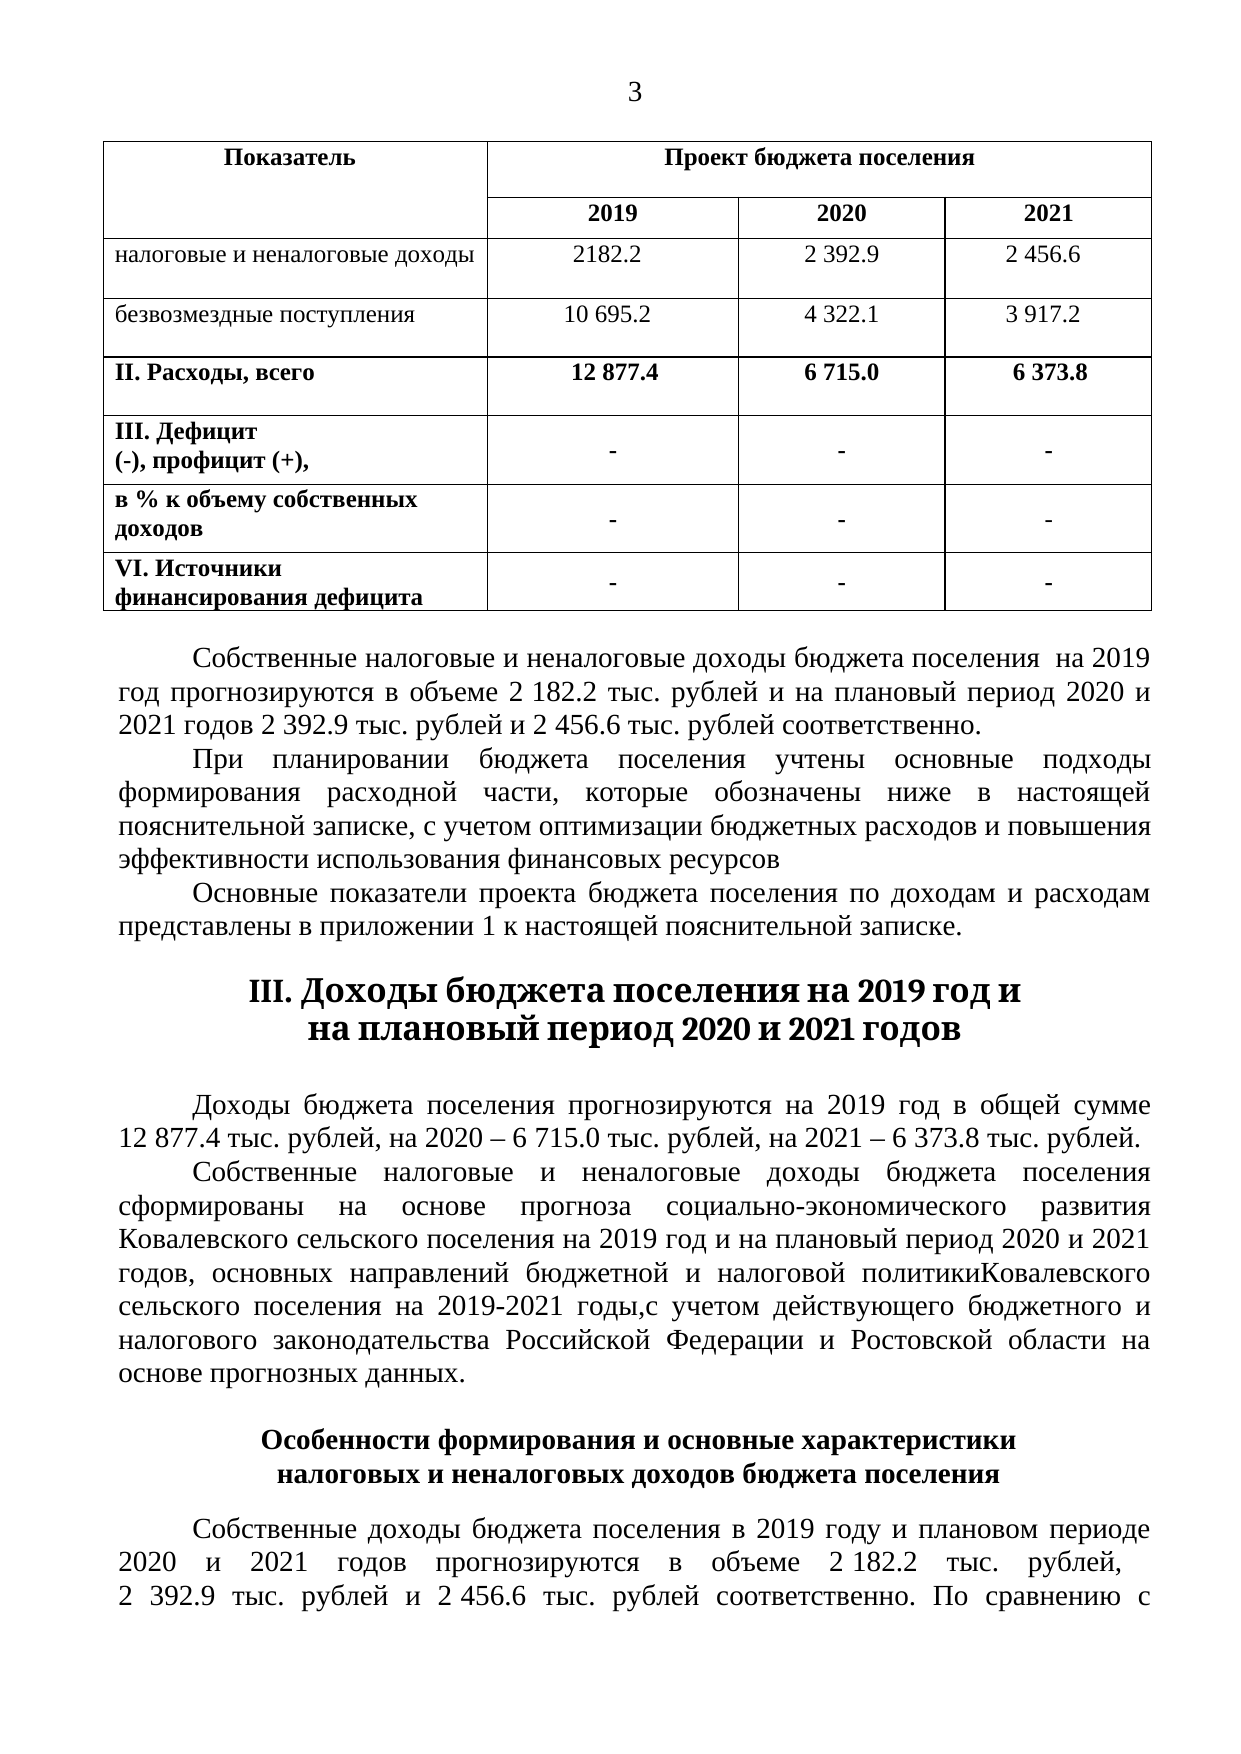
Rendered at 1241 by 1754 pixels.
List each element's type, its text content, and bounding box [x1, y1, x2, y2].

text на плановый период 2020 и 2021 годов [118, 1010, 1152, 1049]
text III. Доходы бюджета поселения на 2019 год и [118, 971, 1152, 1010]
text При планировании бюджета поселения учтены основные подходы формирования расходной части, которые обозначены ниже в настоящей пояснительной записке, с учетом оптимизации бюджетных расходов и повышения эффективности использования финансовых ресурсов [118, 741, 1152, 875]
table_cell - [739, 485, 944, 552]
table_cell - [488, 416, 738, 483]
table_cell [739, 268, 944, 298]
table_cell безвозмездные поступления [104, 299, 487, 356]
table_cell налоговые и неналоговые доходы [104, 239, 487, 298]
table_cell VI. Источники финансирования дефицита [104, 553, 487, 610]
table_header Показатель [104, 142, 487, 238]
table_cell 2020 [739, 198, 944, 238]
table_cell - [739, 553, 944, 610]
table_cell - [946, 485, 1151, 552]
table_cell 10 695.2 [488, 299, 738, 356]
table_cell 6 373.8 [946, 358, 1151, 415]
table_cell II. Расходы, всего [104, 358, 487, 415]
table_cell 2182.2 [488, 239, 738, 268]
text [118, 1511, 1152, 1612]
table_cell 2019 [488, 198, 738, 238]
table_cell III. Дефицит (-), профицит (+), [104, 416, 487, 483]
table_cell - [946, 553, 1151, 610]
table_cell - [946, 416, 1151, 483]
table_cell - [488, 553, 738, 610]
table_cell - [739, 416, 944, 483]
table_header Проект бюджета поселения [488, 142, 1151, 197]
table_cell в % к объему собственных доходов [104, 485, 487, 552]
text Собственные налоговые и неналоговые доходы бюджета поселения на 2019 год прогнозируются в объеме 2 182.2 тыс. рублей и на плановый период 2020 и 2021 годов 2 392.9 тыс. рублей и 2 456.6 тыс. рублей соответственно. [118, 640, 1152, 741]
text Собственные налоговые и неналоговые доходы бюджета поселения сформированы на основе прогноза социально-экономического развития Ковалевского сельского поселения на 2019 год и на плановый период 2020 и 2021 годов, основных направлений бюджетной и налоговой политикиКовалевского сельского поселения на 2019-2021 годы,с учетом действующего бюджетного и налогового законодательства Российской Федерации и Ростовской области на основе прогнозных данных. [118, 1154, 1152, 1389]
table_cell 3 917.2 [946, 299, 1151, 356]
table_cell [946, 268, 1151, 298]
text налоговых и неналоговых доходов бюджета поселения [118, 1456, 1152, 1489]
table_cell 2 392.9 [739, 239, 944, 268]
table_cell 2021 [946, 198, 1151, 238]
text Доходы бюджета поселения прогнозируются на 2019 год в общей сумме 12 877.4 тыс. рублей, на 2020 – 6 715.0 тыс. рублей, на 2021 – 6 373.8 тыс. рублей. [118, 1087, 1152, 1154]
table_cell 4 322.1 [739, 299, 944, 356]
text Основные показатели проекта бюджета поселения по доходам и расходам представлены в приложении 1 к настоящей пояснительной записке. [118, 875, 1152, 942]
table_cell - [488, 485, 738, 552]
table_cell 12 877.4 [488, 358, 738, 415]
table_cell [488, 268, 738, 298]
text Особенности формирования и основные характеристики [118, 1422, 1152, 1456]
table_cell 6 715.0 [739, 358, 944, 415]
table_cell 2 456.6 [946, 239, 1151, 268]
